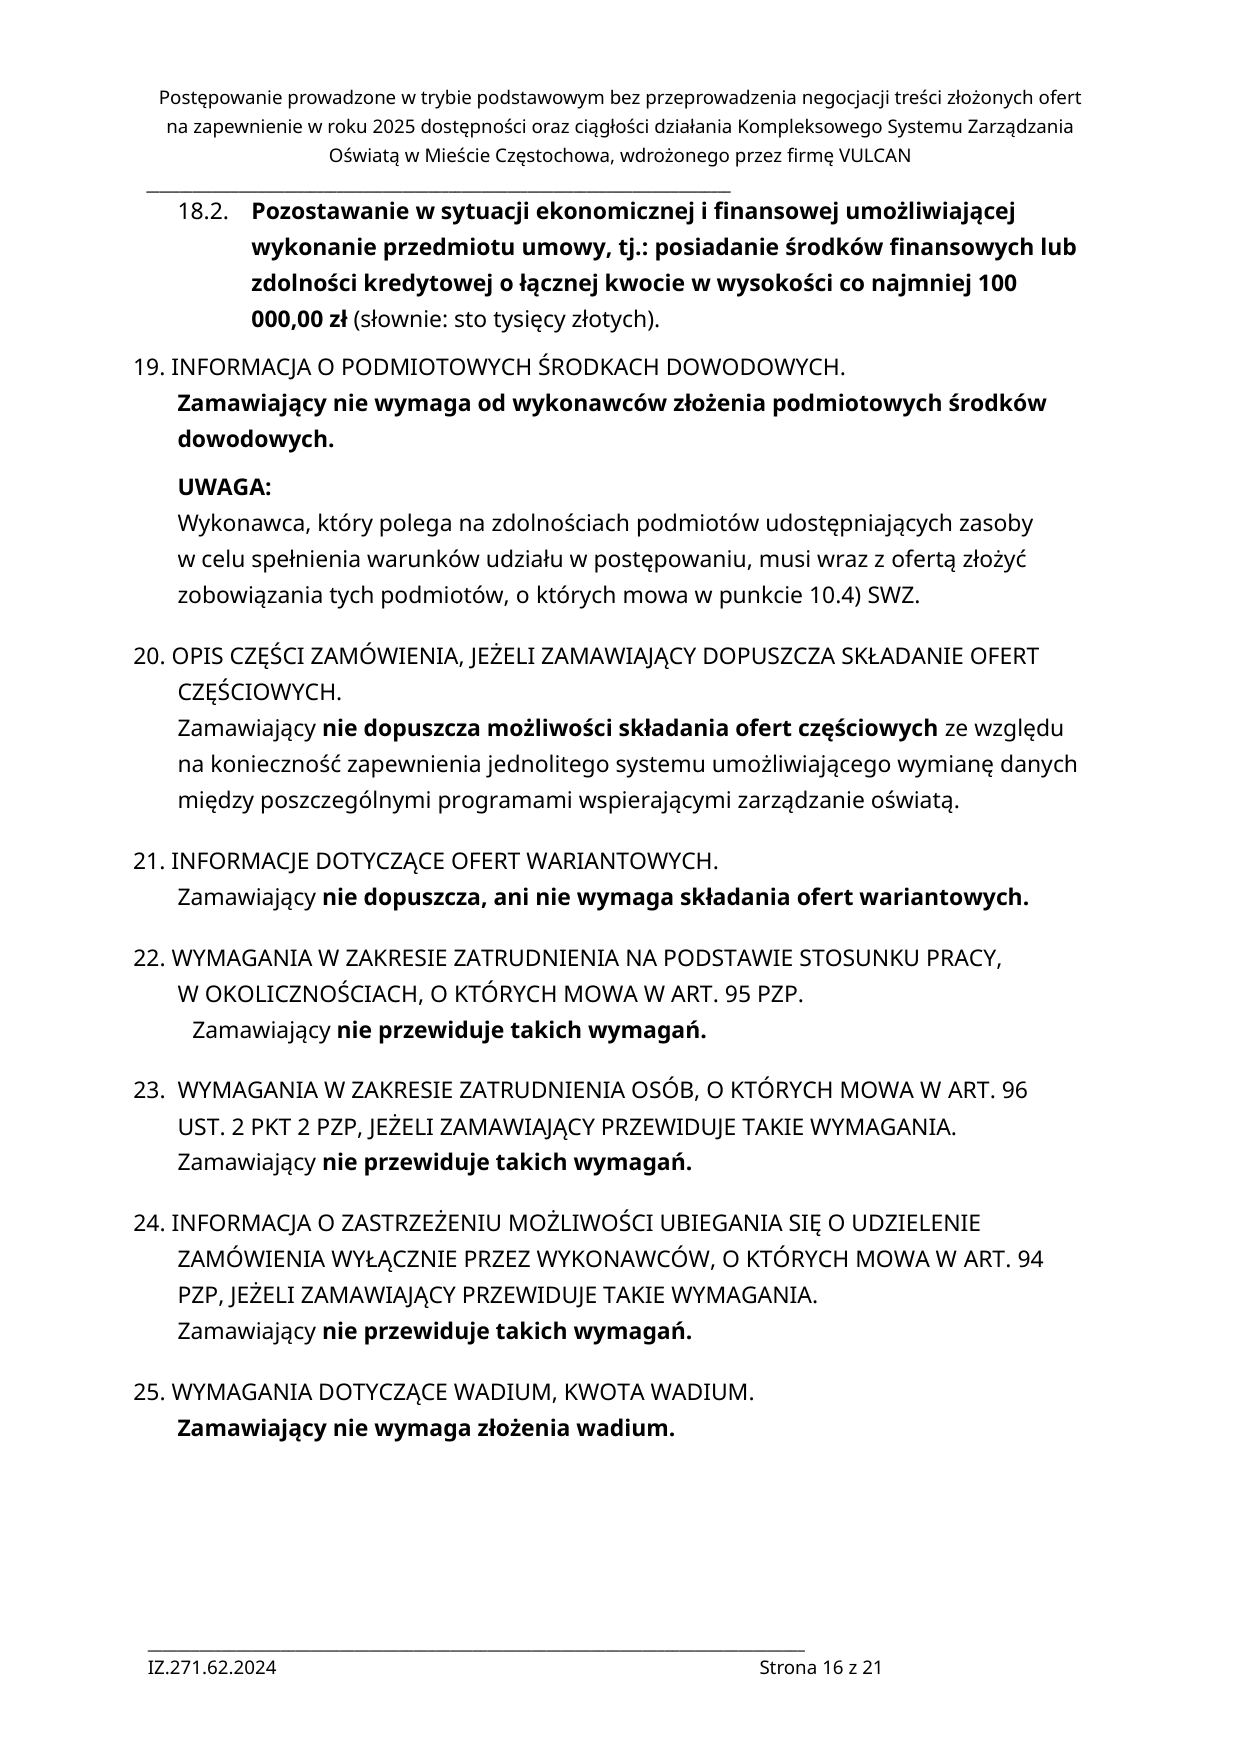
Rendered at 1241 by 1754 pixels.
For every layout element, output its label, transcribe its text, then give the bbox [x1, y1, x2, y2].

text Zamawiający nie przewiduje takich wymagań. [177, 1315, 1092, 1346]
text UWAGA: [177, 471, 1092, 503]
text 22. WYMAGANIA W ZAKRESIE ZATRUDNIENIA NA PODSTAWIE STOSUNKU PRACY, W OKOLICZNOŚCIACH, O KTÓRYCH MOWA W ART. 95 PZP. [133, 942, 1092, 1009]
text 25. WYMAGANIA DOTYCZĄCE WADIUM, KWOTA WADIUM. [133, 1376, 1092, 1407]
text Zamawiający nie przewiduje takich wymagań. [192, 1013, 1092, 1045]
text 18.2. Pozostawanie w sytuacji ekonomicznej i finansowej umożliwiającej wykonanie przedmiotu umowy, tj.: posiadanie środków finansowych lub zdolności kredytowej o łącznej kwocie w wysokości co najmniej 100 000,00 zł (słownie: sto tysięcy złotych). [177, 195, 1092, 334]
text 23. WYMAGANIA W ZAKRESIE ZATRUDNIENIA OSÓB, O KTÓRYCH MOWA W ART. 96 UST. 2 PKT 2 PZP, JEŻELI ZAMAWIAJĄCY PRZEWIDUJE TAKIE WYMAGANIA. [133, 1074, 1092, 1142]
text Wykonawca, który polega na zdolnościach podmiotów udostępniających zasoby w celu spełnienia warunków udziału w postępowaniu, musi wraz z ofertą złożyć zobowiązania tych podmiotów, o których mowa w punkcie 10.4) SWZ. [177, 507, 1092, 610]
text 19. INFORMACJA O PODMIOTOWYCH ŚRODKACH DOWODOWYCH. Zamawiający nie wymaga od wykonawców złożenia podmiotowych środków dowodowych. [133, 351, 1092, 454]
text 21. INFORMACJE DOTYCZĄCE OFERT WARIANTOWYCH. [133, 845, 1092, 876]
text 24. INFORMACJA O ZASTRZEŻENIU MOŻLIWOŚCI UBIEGANIA SIĘ O UDZIELENIE ZAMÓWIENIA WYŁĄCZNIE PRZEZ WYKONAWCÓW, O KTÓRYCH MOWA W ART. 94 PZP, JEŻELI ZAMAWIAJĄCY PRZEWIDUJE TAKIE WYMAGANIA. [133, 1207, 1092, 1310]
text Zamawiający nie dopuszcza możliwości składania ofert częściowych ze względu na konieczność zapewnienia jednolitego systemu umożliwiającego wymianę danych między poszczególnymi programami wspierającymi zarządzanie oświatą. [177, 712, 1092, 815]
text Zamawiający nie dopuszcza, ani nie wymaga składania ofert wariantowych. [177, 881, 1092, 912]
text Zamawiający nie wymaga złożenia wadium. [177, 1412, 1092, 1443]
text Zamawiający nie przewiduje takich wymagań. [177, 1146, 1092, 1178]
text 20. OPIS CZĘŚCI ZAMÓWIENIA, JEŻELI ZAMAWIAJĄCY DOPUSZCZA SKŁADANIE OFERT CZĘŚCIOWYCH. [133, 640, 1092, 707]
